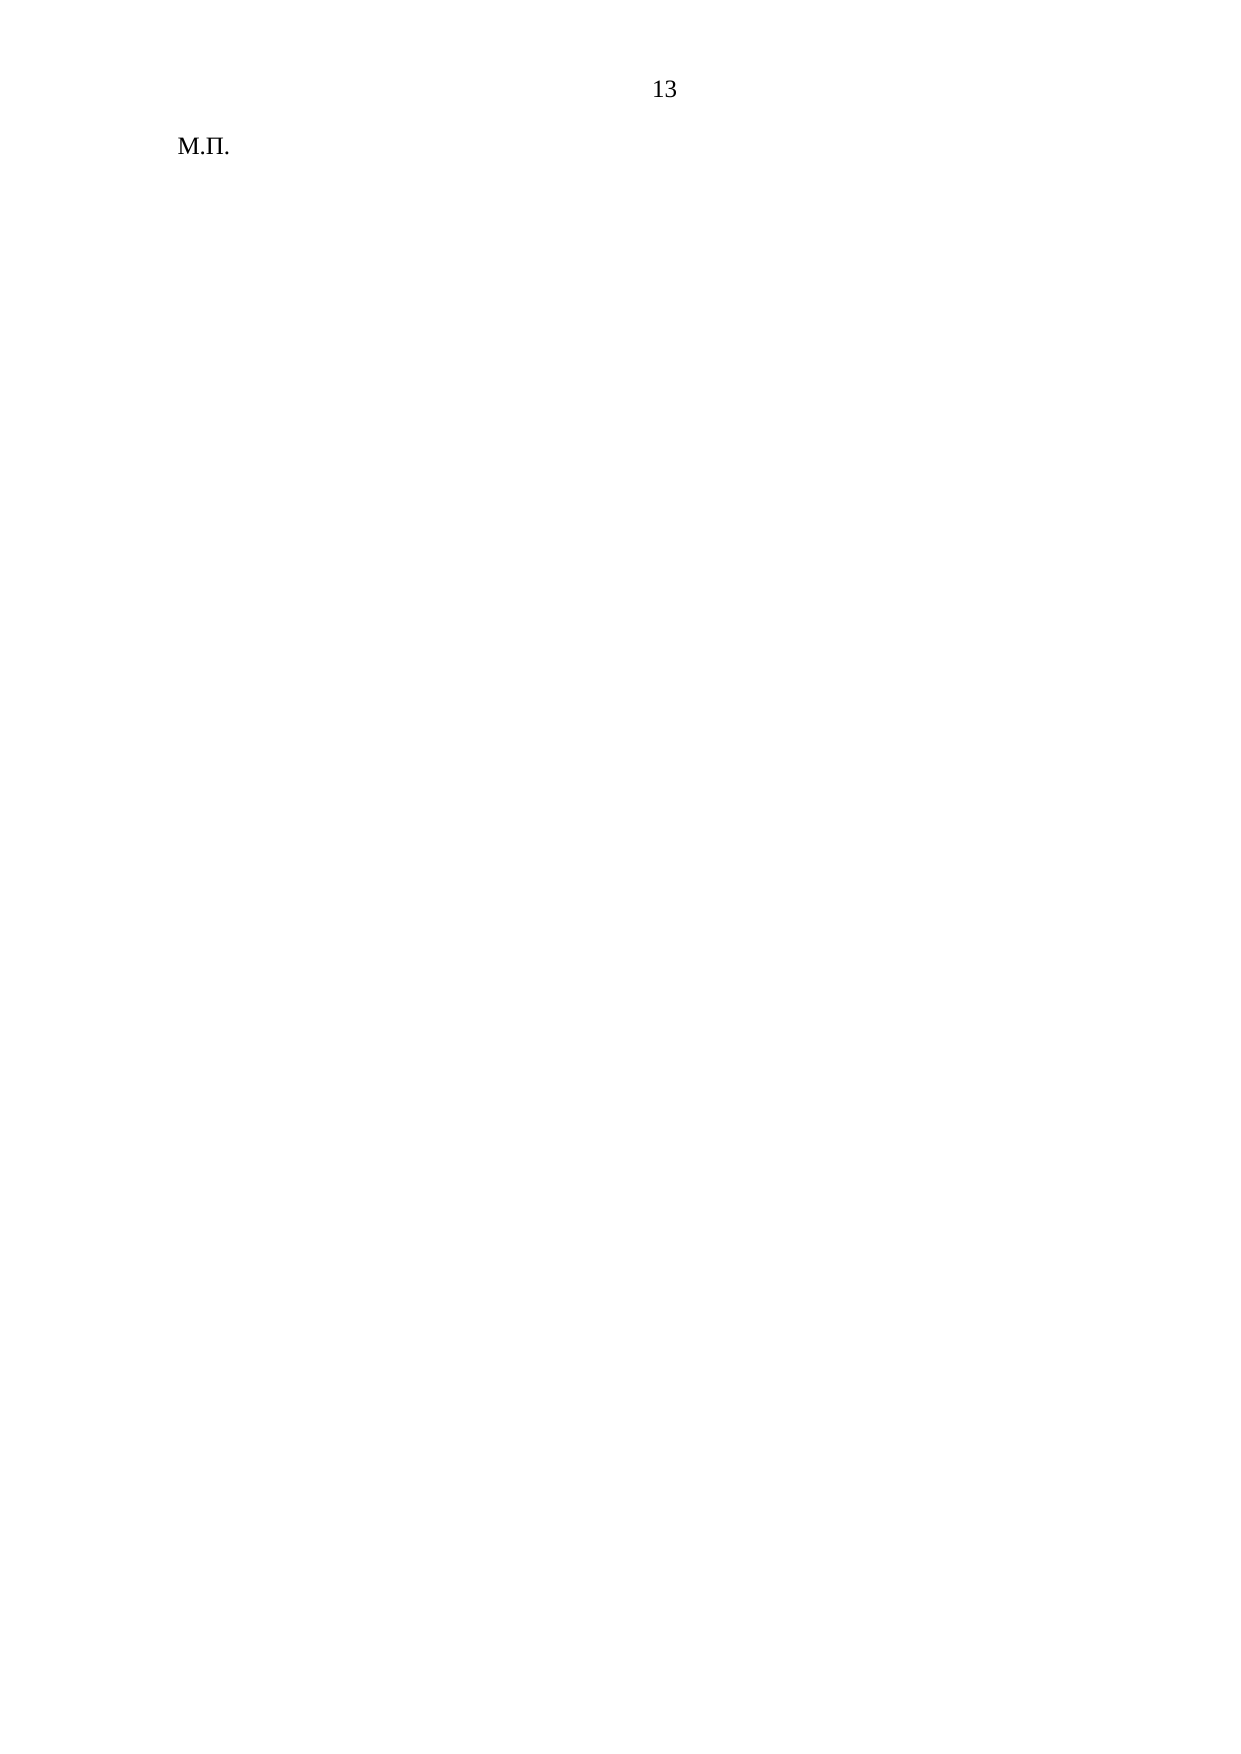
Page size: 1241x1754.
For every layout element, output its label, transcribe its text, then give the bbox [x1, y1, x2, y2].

text М.П. [177, 131, 1152, 160]
